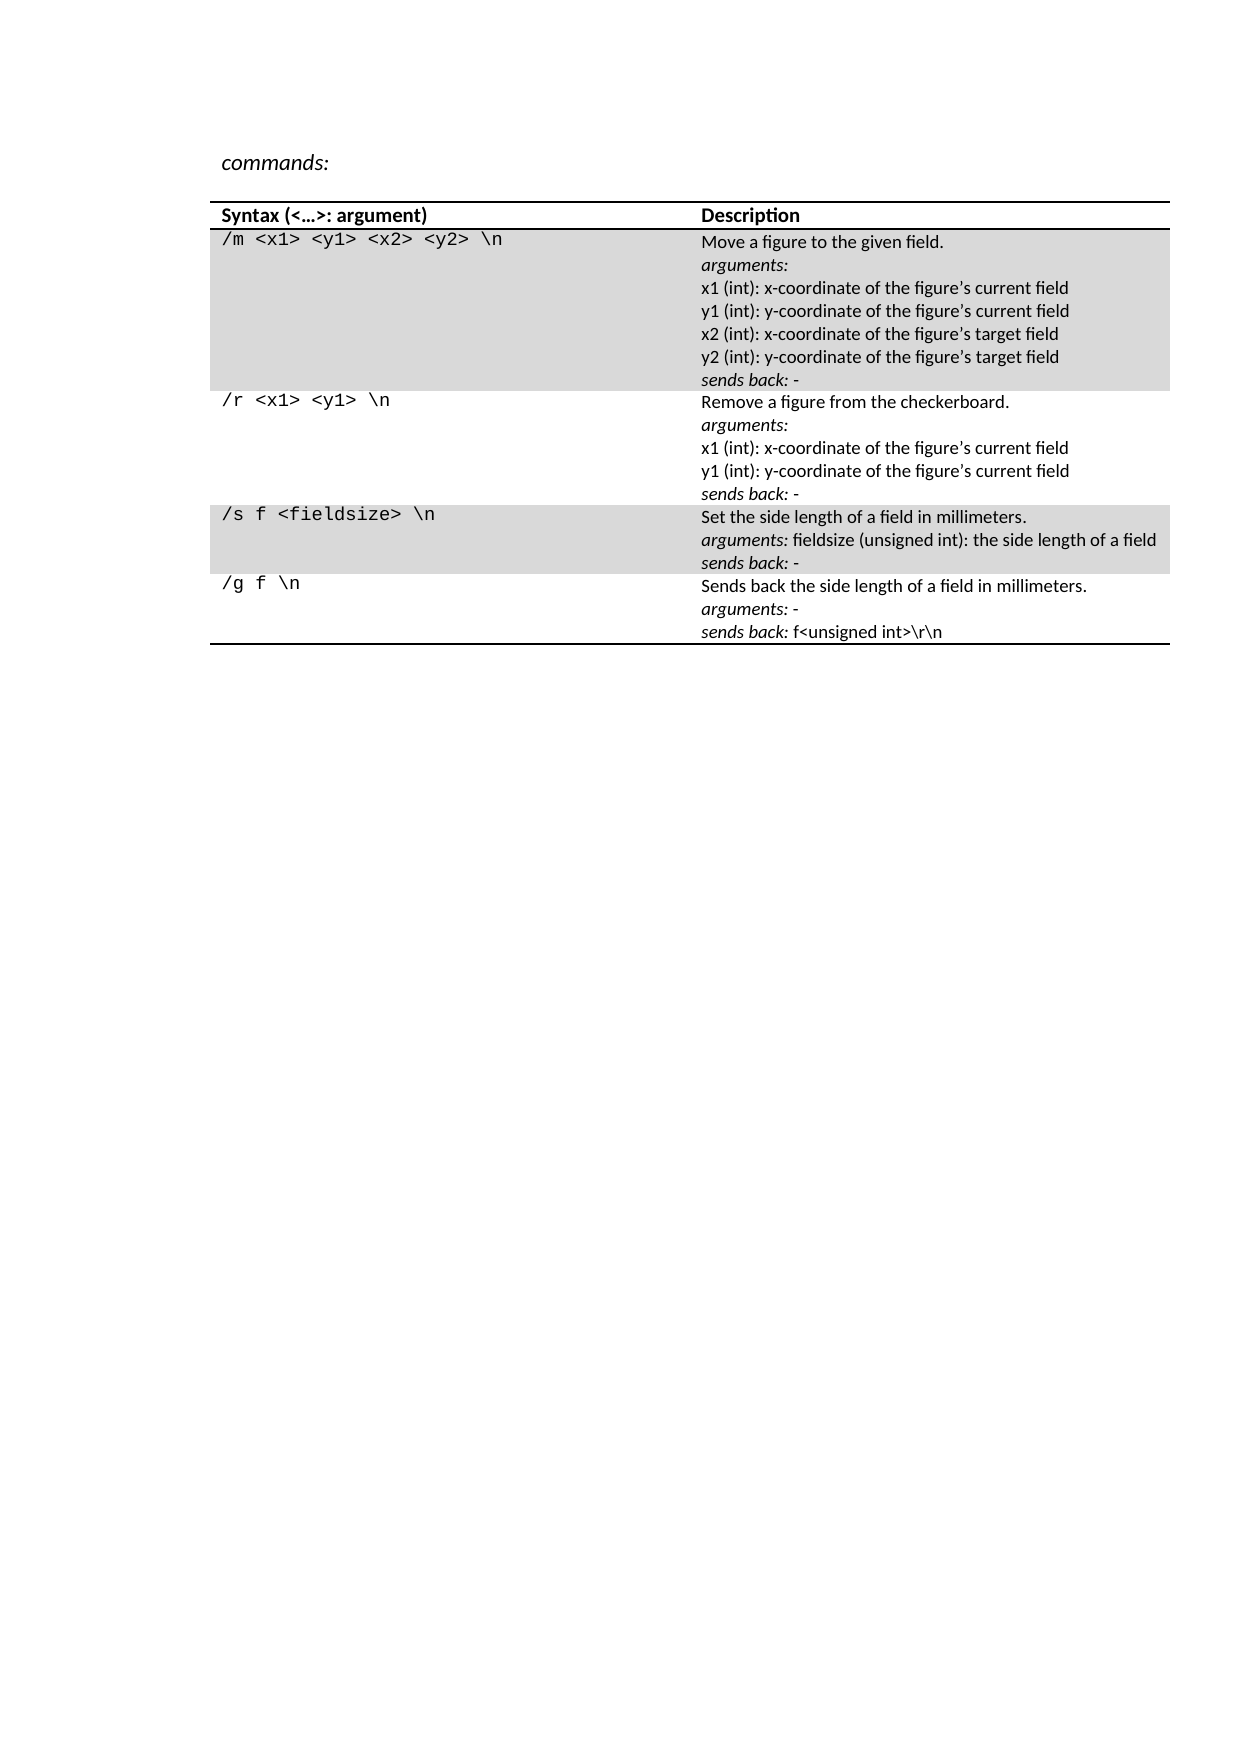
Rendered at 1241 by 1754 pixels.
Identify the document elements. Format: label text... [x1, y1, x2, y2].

table_header Description [690, 203, 1170, 228]
table_cell /s f <fieldsize> \n [210, 505, 690, 574]
table_cell Set the side length of a field in millimeters. arguments: fieldsize (unsigned int): the side length of a field sends back: - [690, 505, 1170, 574]
table_cell /g f \n [210, 574, 690, 643]
table_cell Sends back the side length of a field in millimeters. arguments: - sends back: f<unsigned int>\r\n [690, 574, 1170, 643]
table_cell /m <x1> <y1> <x2> <y2> \n [210, 230, 690, 391]
table_cell Remove a figure from the checkerboard. arguments: x1 (int): x-coordinate of the figure’s current field y1 (int): y-coordinate of the figure’s current field sends back: - [690, 391, 1170, 505]
table_cell Move a figure to the given field. arguments: x1 (int): x-coordinate of the figure’s current field y1 (int): y-coordinate of the figure’s current field x2 (int): x-coordinate of the figure’s target field y2 (int): y-coordinate of the figure’s target field sends back: - [690, 230, 1170, 391]
text commands: [221, 148, 1093, 176]
table_cell /r <x1> <y1> \n [210, 391, 690, 505]
table_header Syntax (<…>: argument) [210, 203, 690, 228]
